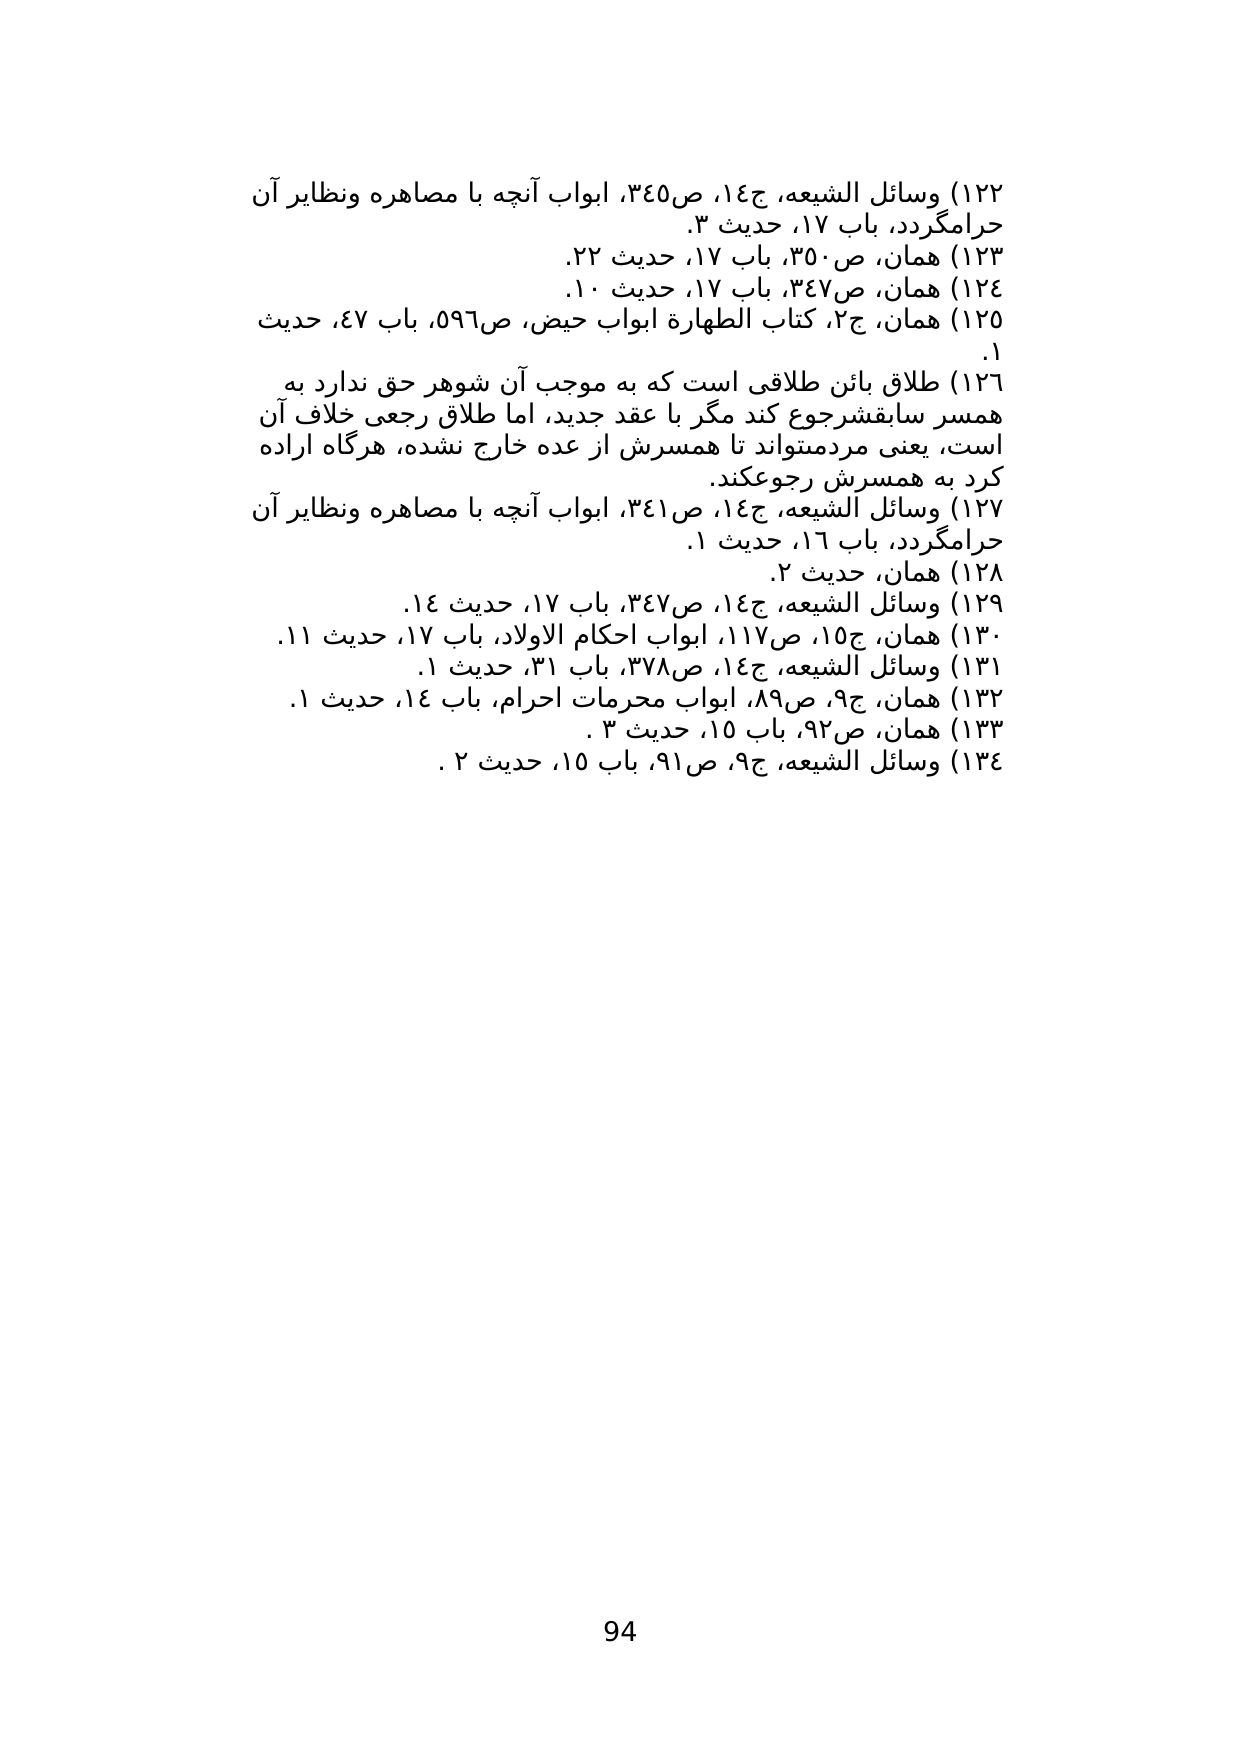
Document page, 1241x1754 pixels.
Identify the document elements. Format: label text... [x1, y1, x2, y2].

text ١٢٧) وسائل الشيعه، ج‏١٤، ص‏٣٤١، ابواب آنچه با مصاهره ونظاير آن حرام‏گردد، باب ١٦، حديث ١. [236, 493, 1004, 556]
text ١٢٥) همان، ج‏٢، كتاب الطهارة ابواب حيض، ص‏٥٩٦، باب ٤٧، حديث ١. [236, 303, 1004, 367]
text ١٣٠) همان، ج‏١٥، ص‏١١٧، ابواب احكام الاولاد، باب ١٧، حديث ١١. [236, 619, 1004, 651]
text ١٢٣) همان، ص‏٣٥٠، باب ١٧، حديث ٢٢. [236, 240, 1004, 272]
text ١٢٢) وسائل الشيعه، ج‏١٤، ص‏٣٤٥، ابواب آنچه با مصاهره ونظاير آن حرام‏گردد، باب ١٧، حديث ٣. [236, 177, 1004, 240]
text ١٢٤) همان، ص‏٣٤٧، باب ١٧، حديث ١٠. [236, 272, 1004, 303]
text ١٣٢) همان، ج‏٩، ص‏٨٩، ابواب محرمات احرام، باب ١٤، حديث ١. [236, 682, 1004, 714]
text ١٣١) وسائل الشيعه، ج‏١٤، ص‏٣٧٨، باب ٣١، حديث ١. [236, 651, 1004, 682]
text ١٣٣) همان، ص‏٩٢، باب ١٥، حديث ٣ . [236, 714, 1004, 745]
text ١٢٨) همان، حديث ٢. [236, 556, 1004, 587]
text ١٢٦) طلاق بائن طلاقى است كه به موجب آن شوهر حق ندارد به همسر سابقش‏رجوع كند مگر با عقد جديد، اما طلاق رجعى خلاف آن است، يعنى مردمى‏تواند تا همسرش از عده خارج نشده، هرگاه اراده كرد به همسرش رجوع‏كند. [236, 367, 1004, 493]
text ١٢٩) وسائل الشيعه، ج‏١٤، ص‏٣٤٧، باب ١٧، حديث ١٤. [236, 587, 1004, 619]
text ١٣٤) وسائل الشيعه، ج‏٩، ص‏٩١، باب ١٥، حديث ٢ . [236, 745, 1004, 777]
